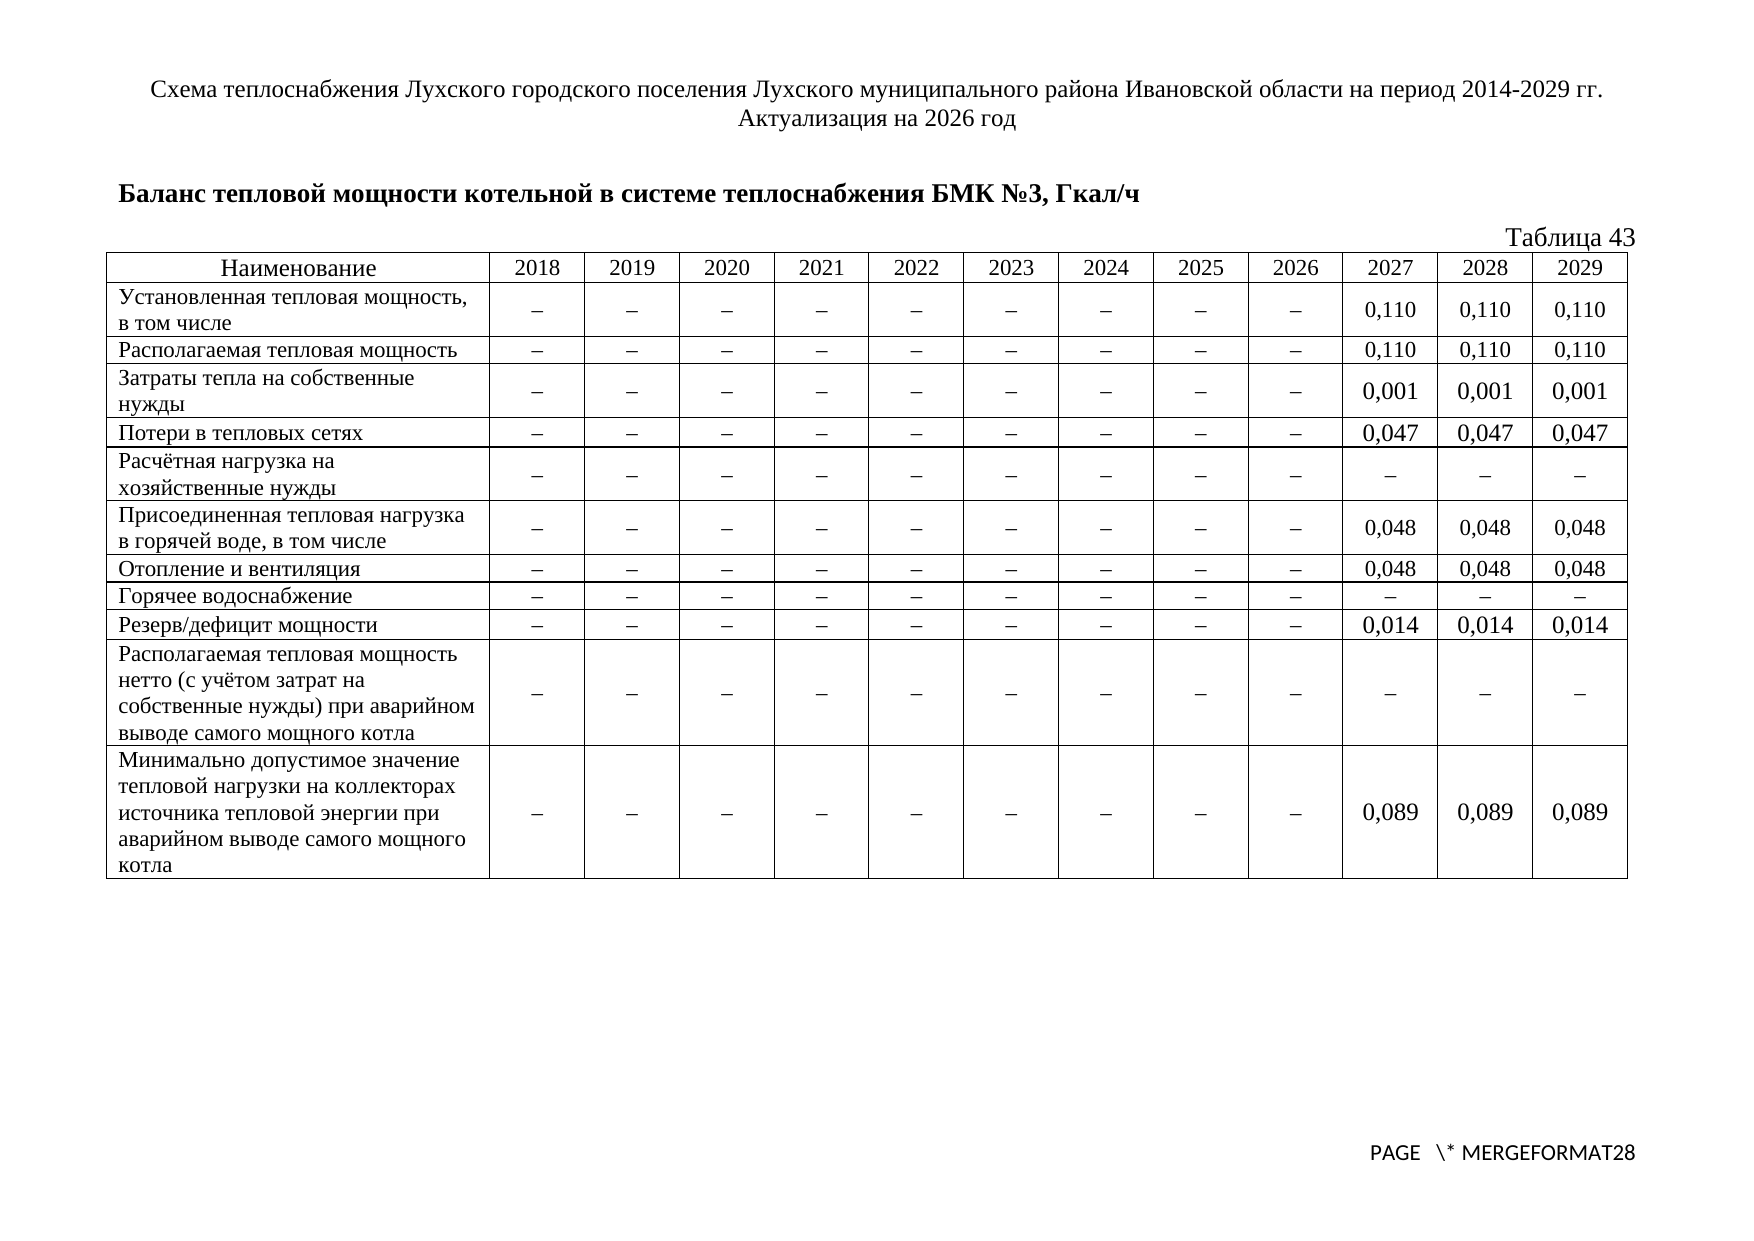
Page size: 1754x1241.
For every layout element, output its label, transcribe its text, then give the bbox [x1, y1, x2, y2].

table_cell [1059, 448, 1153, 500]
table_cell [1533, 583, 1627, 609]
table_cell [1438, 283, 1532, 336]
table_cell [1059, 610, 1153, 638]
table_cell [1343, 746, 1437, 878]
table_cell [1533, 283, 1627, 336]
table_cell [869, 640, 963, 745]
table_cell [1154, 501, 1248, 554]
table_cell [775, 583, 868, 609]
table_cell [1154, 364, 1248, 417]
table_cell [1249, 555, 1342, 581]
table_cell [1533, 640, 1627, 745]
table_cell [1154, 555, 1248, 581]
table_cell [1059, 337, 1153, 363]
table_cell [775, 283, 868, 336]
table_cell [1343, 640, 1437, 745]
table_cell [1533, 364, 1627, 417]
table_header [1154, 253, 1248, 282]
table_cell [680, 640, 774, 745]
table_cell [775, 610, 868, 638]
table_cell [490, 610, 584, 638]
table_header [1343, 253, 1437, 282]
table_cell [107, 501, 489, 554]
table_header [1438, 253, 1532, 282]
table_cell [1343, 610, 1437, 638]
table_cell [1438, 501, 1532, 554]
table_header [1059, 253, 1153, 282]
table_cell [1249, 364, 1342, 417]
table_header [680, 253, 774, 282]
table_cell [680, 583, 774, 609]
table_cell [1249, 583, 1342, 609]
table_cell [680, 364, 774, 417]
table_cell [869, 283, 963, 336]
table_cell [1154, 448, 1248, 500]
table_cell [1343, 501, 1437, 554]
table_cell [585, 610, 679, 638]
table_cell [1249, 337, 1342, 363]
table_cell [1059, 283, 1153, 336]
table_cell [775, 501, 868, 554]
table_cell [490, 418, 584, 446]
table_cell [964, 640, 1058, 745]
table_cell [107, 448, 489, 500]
text Баланс тепловой мощности котельной в системе теплоснабжения БМК №3, Гкал/ч [118, 177, 1636, 208]
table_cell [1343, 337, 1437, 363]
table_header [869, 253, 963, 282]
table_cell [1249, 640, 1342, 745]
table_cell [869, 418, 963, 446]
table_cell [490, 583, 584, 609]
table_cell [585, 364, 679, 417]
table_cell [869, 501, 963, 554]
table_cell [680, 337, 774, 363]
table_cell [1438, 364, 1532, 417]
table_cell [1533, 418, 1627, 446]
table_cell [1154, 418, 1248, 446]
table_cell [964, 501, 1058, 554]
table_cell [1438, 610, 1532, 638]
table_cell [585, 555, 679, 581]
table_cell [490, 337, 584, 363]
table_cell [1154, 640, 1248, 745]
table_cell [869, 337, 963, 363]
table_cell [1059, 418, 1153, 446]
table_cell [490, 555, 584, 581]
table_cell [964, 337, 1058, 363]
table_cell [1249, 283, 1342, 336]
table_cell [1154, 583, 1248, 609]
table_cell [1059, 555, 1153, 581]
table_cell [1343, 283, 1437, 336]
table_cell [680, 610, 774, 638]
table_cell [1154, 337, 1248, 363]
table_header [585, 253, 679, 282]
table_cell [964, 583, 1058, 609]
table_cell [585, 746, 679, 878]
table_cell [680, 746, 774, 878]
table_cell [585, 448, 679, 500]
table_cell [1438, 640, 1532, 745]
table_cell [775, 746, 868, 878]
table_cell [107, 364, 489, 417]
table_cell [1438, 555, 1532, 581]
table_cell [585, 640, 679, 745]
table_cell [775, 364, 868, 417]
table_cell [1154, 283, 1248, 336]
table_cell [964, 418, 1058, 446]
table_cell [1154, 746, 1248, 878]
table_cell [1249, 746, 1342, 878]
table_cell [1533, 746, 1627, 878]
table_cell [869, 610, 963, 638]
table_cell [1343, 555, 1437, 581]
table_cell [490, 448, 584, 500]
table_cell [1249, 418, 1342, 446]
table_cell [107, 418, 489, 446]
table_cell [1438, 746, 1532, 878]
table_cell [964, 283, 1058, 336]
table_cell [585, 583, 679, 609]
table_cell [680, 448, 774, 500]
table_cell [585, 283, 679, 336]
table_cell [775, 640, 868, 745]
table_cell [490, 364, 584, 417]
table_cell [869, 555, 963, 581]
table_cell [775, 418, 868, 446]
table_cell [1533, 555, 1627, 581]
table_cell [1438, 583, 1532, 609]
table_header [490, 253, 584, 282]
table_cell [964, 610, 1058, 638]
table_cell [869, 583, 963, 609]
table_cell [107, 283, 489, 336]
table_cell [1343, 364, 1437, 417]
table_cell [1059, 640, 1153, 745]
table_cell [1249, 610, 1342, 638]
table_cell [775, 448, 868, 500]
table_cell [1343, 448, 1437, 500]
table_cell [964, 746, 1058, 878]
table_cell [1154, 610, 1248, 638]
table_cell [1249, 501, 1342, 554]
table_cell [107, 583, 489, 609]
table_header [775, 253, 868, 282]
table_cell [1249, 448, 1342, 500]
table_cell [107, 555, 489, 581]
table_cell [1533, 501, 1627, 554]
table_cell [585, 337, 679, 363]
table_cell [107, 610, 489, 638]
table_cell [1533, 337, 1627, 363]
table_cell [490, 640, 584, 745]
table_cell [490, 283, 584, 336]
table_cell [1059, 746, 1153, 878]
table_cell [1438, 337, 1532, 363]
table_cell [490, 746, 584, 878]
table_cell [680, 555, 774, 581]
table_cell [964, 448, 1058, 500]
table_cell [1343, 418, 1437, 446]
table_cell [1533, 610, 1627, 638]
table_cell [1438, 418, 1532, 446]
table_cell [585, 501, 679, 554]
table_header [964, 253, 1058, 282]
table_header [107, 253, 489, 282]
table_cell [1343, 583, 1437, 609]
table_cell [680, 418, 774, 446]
text Таблица 43 [118, 221, 1636, 252]
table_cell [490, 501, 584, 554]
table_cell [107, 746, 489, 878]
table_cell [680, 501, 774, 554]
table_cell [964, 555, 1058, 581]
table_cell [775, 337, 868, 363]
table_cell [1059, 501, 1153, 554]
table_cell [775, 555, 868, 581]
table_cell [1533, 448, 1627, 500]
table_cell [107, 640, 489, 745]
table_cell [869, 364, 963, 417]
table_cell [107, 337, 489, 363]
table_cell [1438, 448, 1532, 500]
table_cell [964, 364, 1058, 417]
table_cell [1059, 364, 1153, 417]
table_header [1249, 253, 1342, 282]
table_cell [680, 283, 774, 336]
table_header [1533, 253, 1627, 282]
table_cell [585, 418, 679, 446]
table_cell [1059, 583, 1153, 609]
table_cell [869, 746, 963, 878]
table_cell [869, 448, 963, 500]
